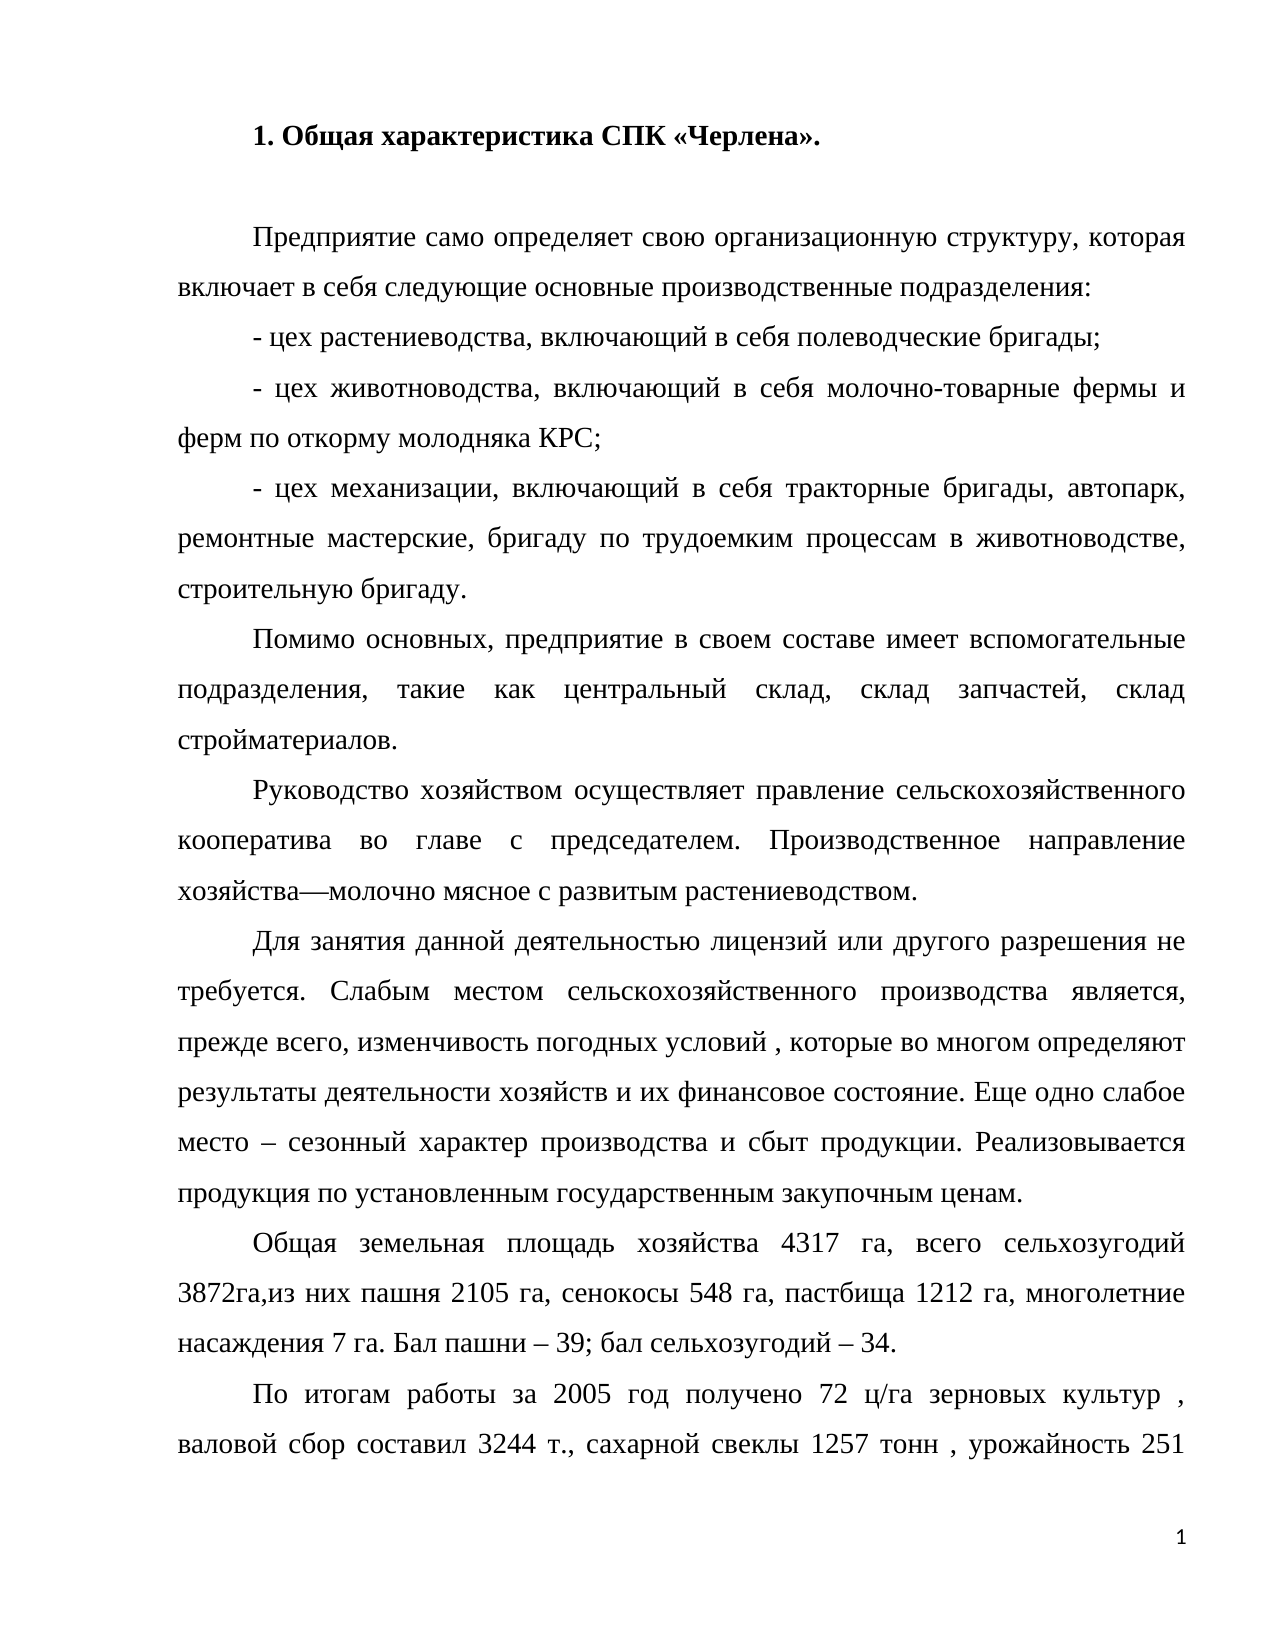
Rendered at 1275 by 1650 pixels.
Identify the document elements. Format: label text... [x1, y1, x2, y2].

text Предприятие само определяет свою организационную структуру, которая включает в себя следующие основные производственные подразделения: [177, 219, 1186, 303]
text - цех животноводства, включающий в себя молочно-товарные фермы и ферм по откорму молодняка КРС; [177, 370, 1186, 453]
text 1. Общая характеристика СПК «Черлена». [177, 118, 1186, 152]
text Помимо основных, предприятие в своем составе имеет вспомогательные подразделения, такие как центральный склад, склад запчастей, склад стройматериалов. [177, 621, 1186, 755]
text - цех механизации, включающий в себя тракторные бригады, автопарк, ремонтные мастерские, бригаду по трудоемким процессам в животноводстве, строительную бригаду. [177, 470, 1186, 604]
text - цех растениеводства, включающий в себя полеводческие бригады; [177, 319, 1186, 353]
text Для занятия данной деятельностью лицензий или другого разрешения не требуется. Слабым местом сельскохозяйственного производства является, прежде всего, изменчивость погодных условий , которые во многом определяют результаты деятельности хозяйств и их финансовое состояние. Еще одно слабое место – сезонный характер производства и сбыт продукции. Реализовывается продукция по установленным государственным закупочным ценам. [177, 923, 1186, 1208]
text Руководство хозяйством осуществляет правление сельскохозяйственного кооператива во главе с председателем. Производственное направление хозяйства—молочно мясное с развитым растениеводством. [177, 772, 1186, 906]
text Общая земельная площадь хозяйства 4317 га, всего сельхозугодий 3872га,из них пашня 2105 га, сенокосы 548 га, пастбища 1212 га, многолетние насаждения 7 га. Бал пашни – 39; бал сельхозугодий – 34. [177, 1225, 1186, 1359]
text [177, 1376, 1186, 1460]
